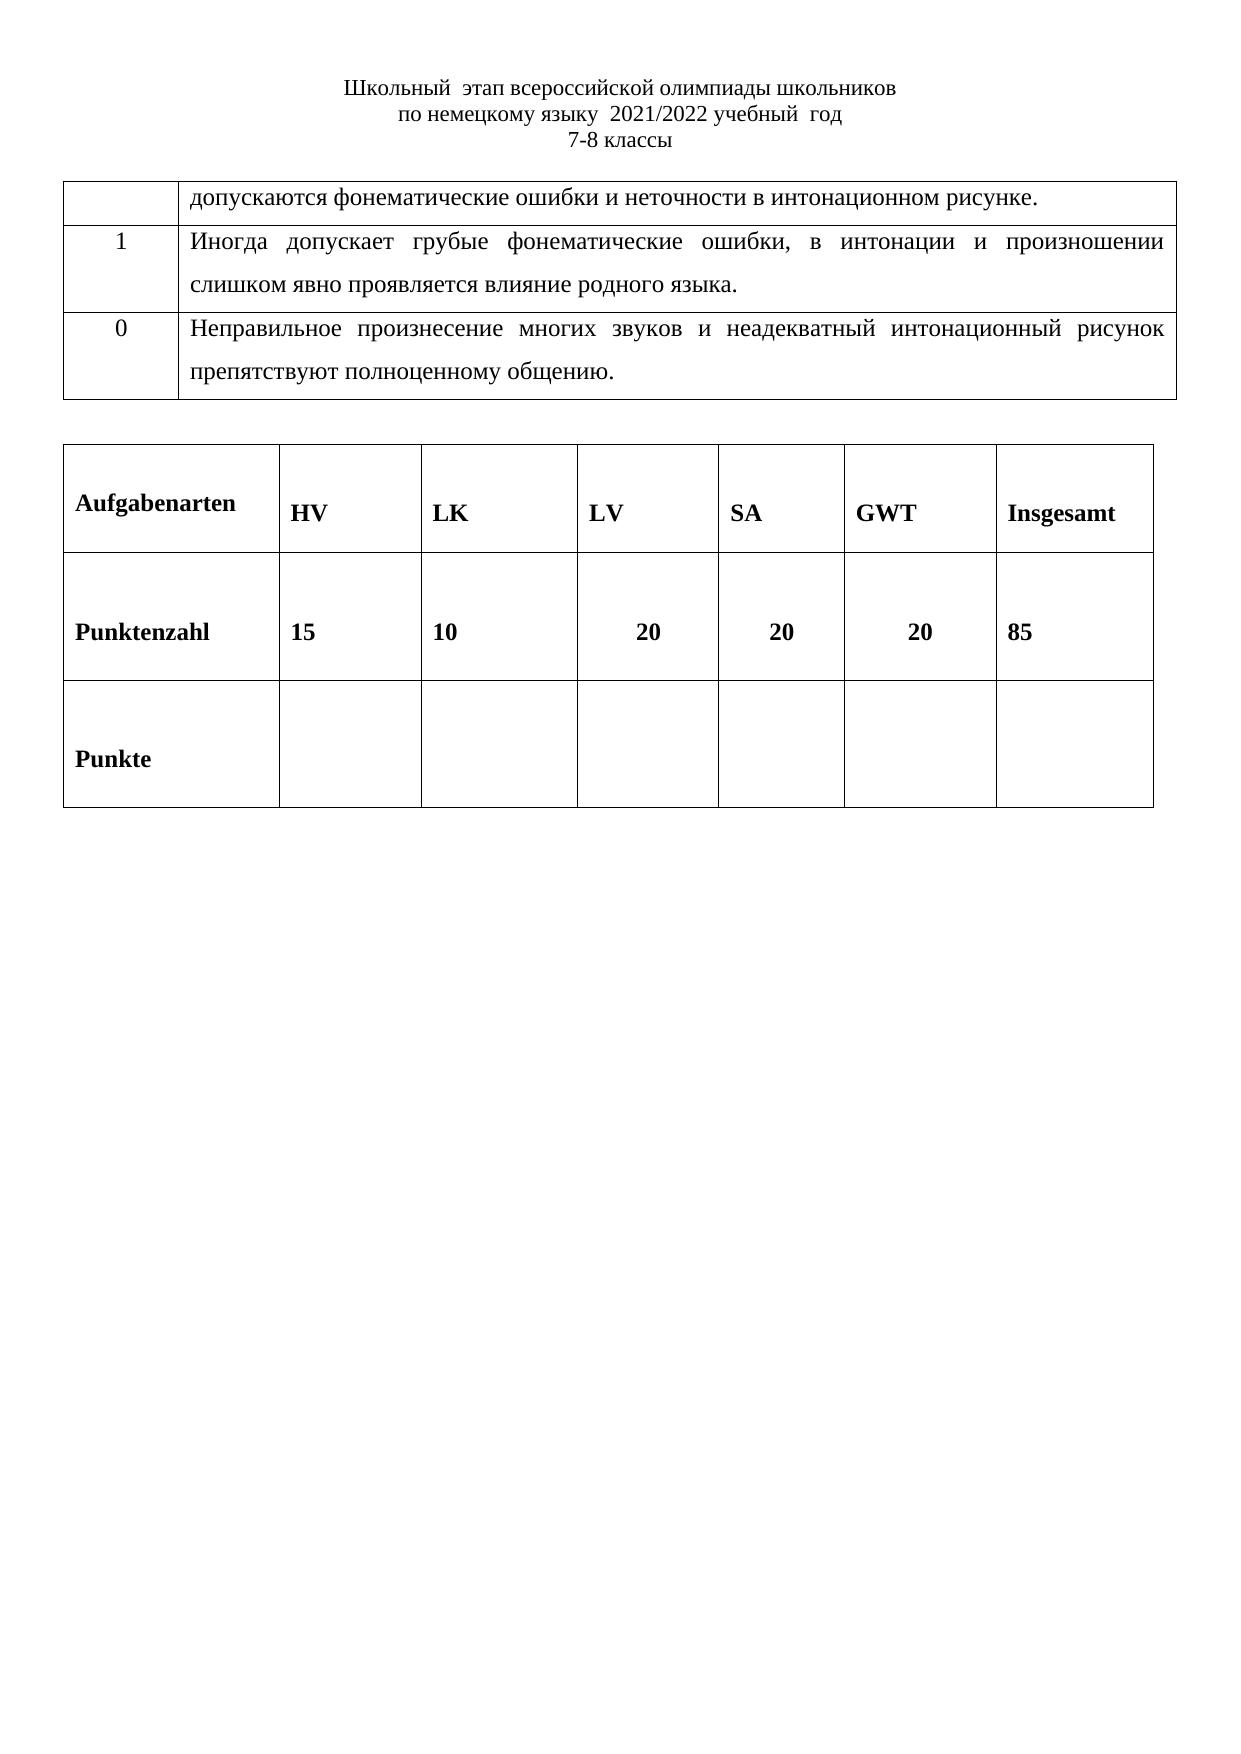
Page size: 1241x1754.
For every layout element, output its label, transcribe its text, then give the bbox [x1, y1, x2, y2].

table_cell 10 [422, 553, 577, 679]
table_cell [422, 681, 577, 807]
table_header LK [422, 445, 577, 552]
table_cell [845, 681, 996, 807]
table_cell [578, 681, 718, 807]
table_cell 20 [845, 553, 996, 679]
table_header Insgesamt [997, 445, 1153, 552]
table_header Aufgabenarten [64, 445, 279, 552]
table_cell [719, 681, 844, 807]
table_cell 2 [64, 182, 178, 225]
table_cell Punktenzahl [64, 553, 279, 679]
table_cell 85 [997, 553, 1153, 679]
table_cell 20 [578, 553, 718, 679]
table_cell Неправильное произнесение многих звуков и неадекватный интонационный рисунок препятствуют полноценному общению. [179, 313, 1176, 399]
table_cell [179, 182, 1176, 225]
table_cell [280, 681, 421, 807]
table_cell Иногда допускает грубые фонематические ошибки, в интонации и произношении слишком явно проявляется влияние родного языка. [179, 226, 1176, 312]
table_cell 0 [64, 313, 178, 399]
table_cell Punkte [64, 681, 279, 807]
table_header HV [280, 445, 421, 552]
table_header GWT [845, 445, 996, 552]
table_header LV [578, 445, 718, 552]
table_cell [997, 681, 1153, 807]
table_cell 20 [719, 553, 844, 679]
table_cell 15 [280, 553, 421, 679]
table_header SA [719, 445, 844, 552]
table_cell 1 [64, 226, 178, 312]
